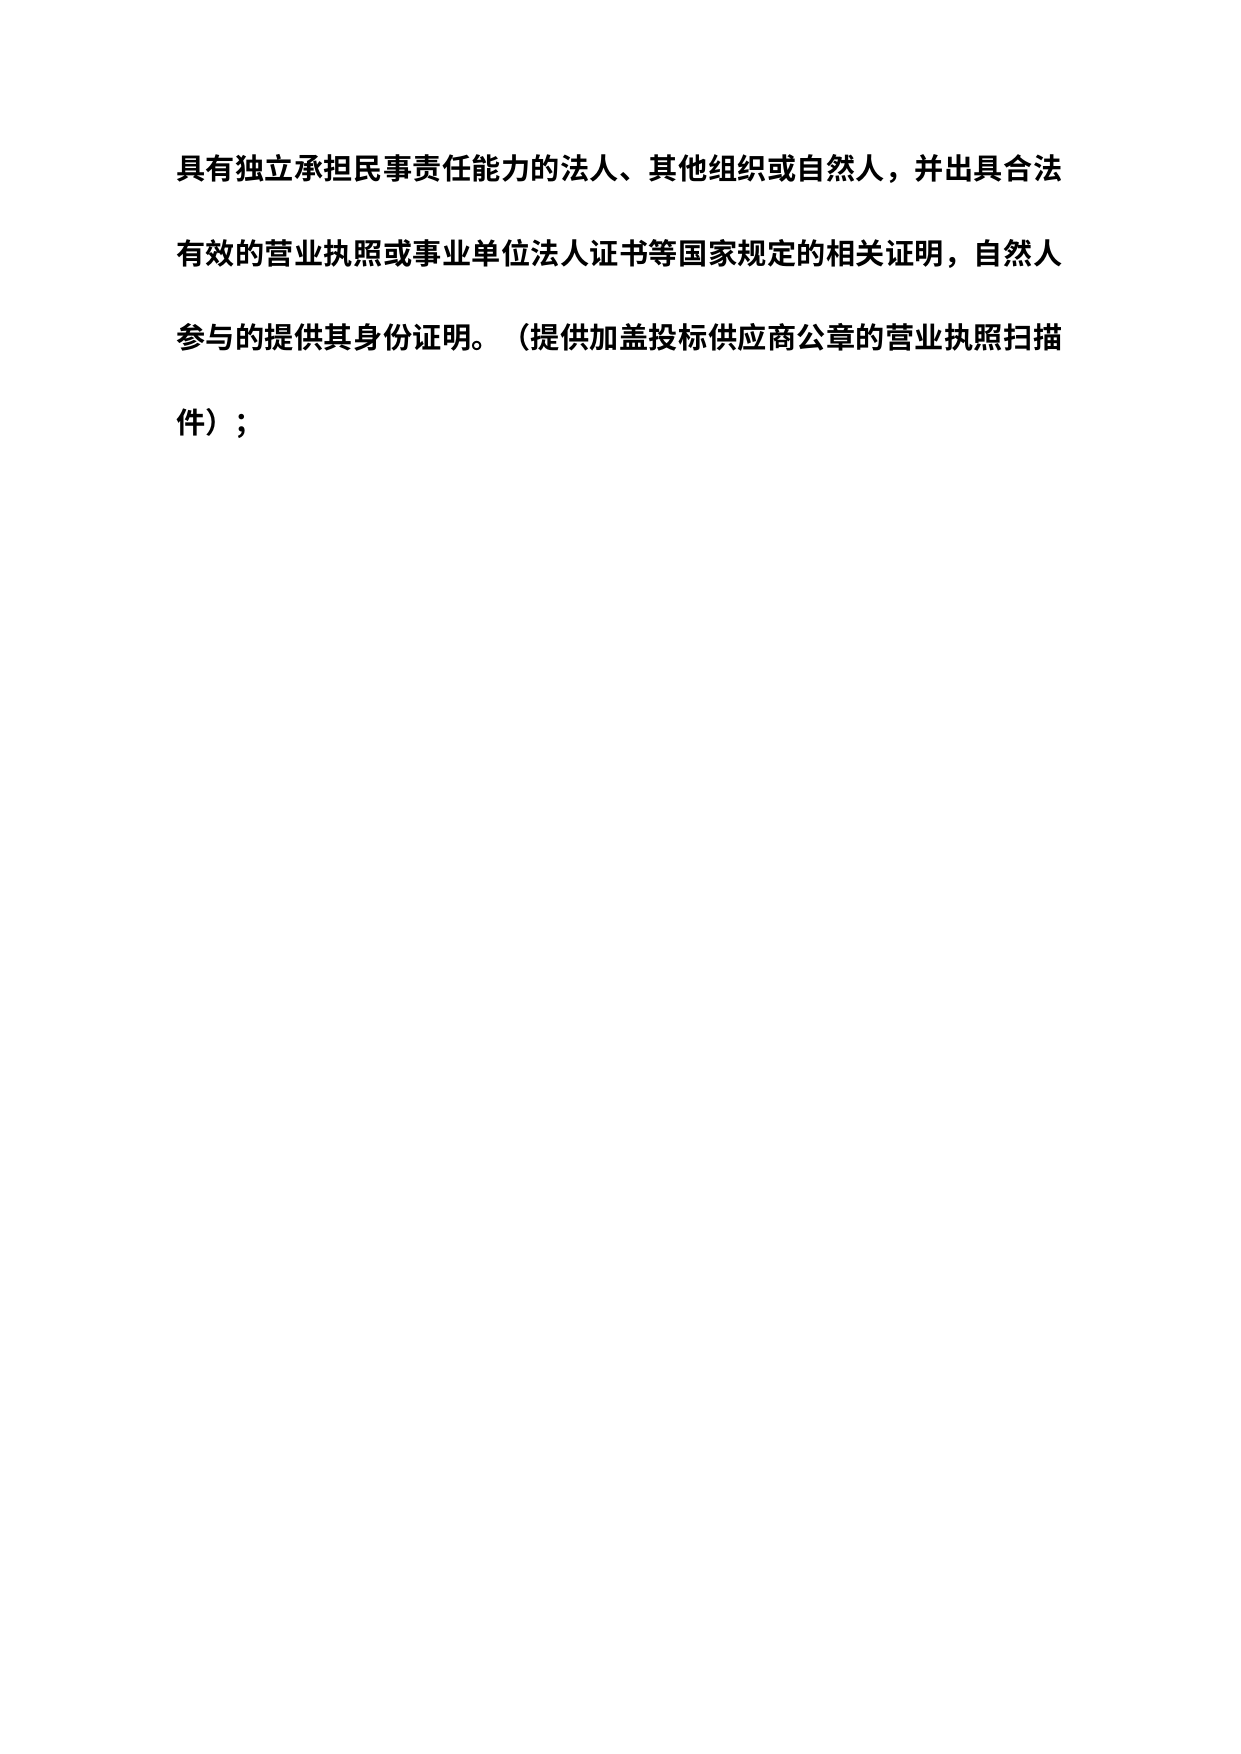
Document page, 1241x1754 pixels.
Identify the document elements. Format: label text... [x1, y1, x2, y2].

list 具有独立承担民事责任能力的法人、其他组织或自然人，并出具合法有效的营业执照或事业单位法人证书等国家规定的相关证明，自然人参与的提供其身份证明。（提供加盖投标供应商公章的营业执照扫描件）； [176, 146, 1064, 442]
